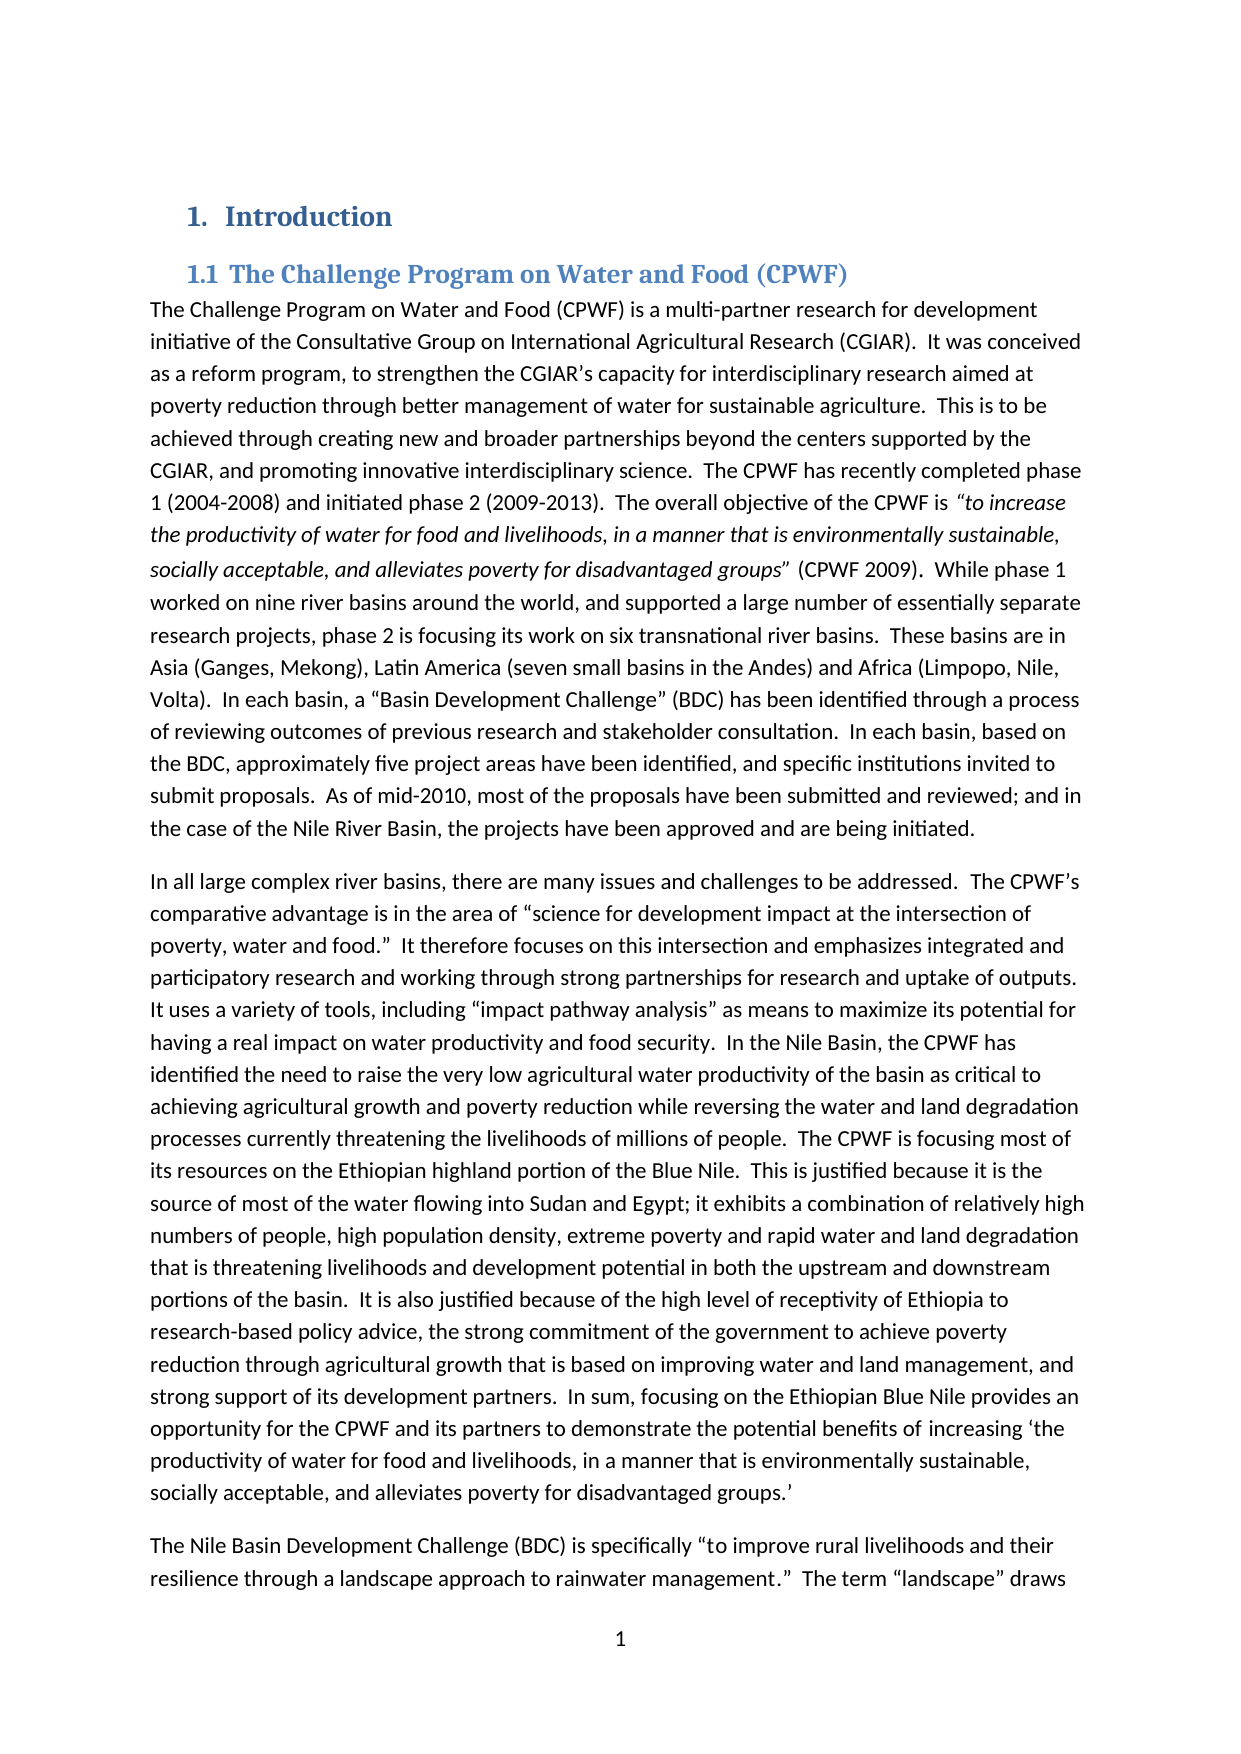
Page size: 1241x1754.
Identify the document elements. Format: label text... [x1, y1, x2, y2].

subtitle The Challenge Program on Water and Food (CPWF) [187, 259, 1090, 291]
text The Challenge Program on Water and Food (CPWF) is a multi-partner research for development initiative of the Consultative Group on International Agricultural Research (CGIAR). It was conceived as a reform program, to strengthen the CGIAR’s capacity for interdisciplinary research aimed at poverty reduction through better management of water for sustainable agriculture. This is to be achieved through creating new and broader partnerships beyond the centers supported by the CGIAR, and promoting innovative interdisciplinary science. The CPWF has recently completed phase 1 (2004-2008) and initiated phase 2 (2009-2013). The overall objective of the CPWF is “to increase the productivity of water for food and livelihoods, in a manner that is environmentally sustainable, socially acceptable, and alleviates poverty for disadvantaged groups” (CPWF 2009). While phase 1 worked on nine river basins around the world, and supported a large number of essentially separate research projects, phase 2 is focusing its work on six transnational river basins. These basins are in Asia (Ganges, Mekong), Latin America (seven small basins in the Andes) and Africa (Limpopo, Nile, Volta). In each basin, a “Basin Development Challenge” (BDC) has been identified through a process of reviewing outcomes of previous research and stakeholder consultation. In each basin, based on the BDC, approximately five project areas have been identified, and specific institutions invited to submit proposals. As of mid-2010, most of the proposals have been submitted and reviewed; and in the case of the Nile River Basin, the projects have been approved and are being initiated. [150, 295, 1090, 842]
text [150, 1531, 1090, 1592]
subtitle Introduction [187, 200, 1090, 233]
text In all large complex river basins, there are many issues and challenges to be addressed. The CPWF’s comparative advantage is in the area of “science for development impact at the intersection of poverty, water and food.” It therefore focuses on this intersection and emphasizes integrated and participatory research and working through strong partnerships for research and uptake of outputs. It uses a variety of tools, including “impact pathway analysis” as means to maximize its potential for having a real impact on water productivity and food security. In the Nile Basin, the CPWF has identified the need to raise the very low agricultural water productivity of the basin as critical to achieving agricultural growth and poverty reduction while reversing the water and land degradation processes currently threatening the livelihoods of millions of people. The CPWF is focusing most of its resources on the Ethiopian highland portion of the Blue Nile. This is justified because it is the source of most of the water flowing into Sudan and Egypt; it exhibits a combination of relatively high numbers of people, high population density, extreme poverty and rapid water and land degradation that is threatening livelihoods and development potential in both the upstream and downstream portions of the basin. It is also justified because of the high level of receptivity of Ethiopia to research-based policy advice, the strong commitment of the government to achieve poverty reduction through agricultural growth that is based on improving water and land management, and strong support of its development partners. In sum, focusing on the Ethiopian Blue Nile provides an opportunity for the CPWF and its partners to demonstrate the potential benefits of increasing ‘the productivity of water for food and livelihoods, in a manner that is environmentally sustainable, socially acceptable, and alleviates poverty for disadvantaged groups.’ [150, 867, 1090, 1506]
